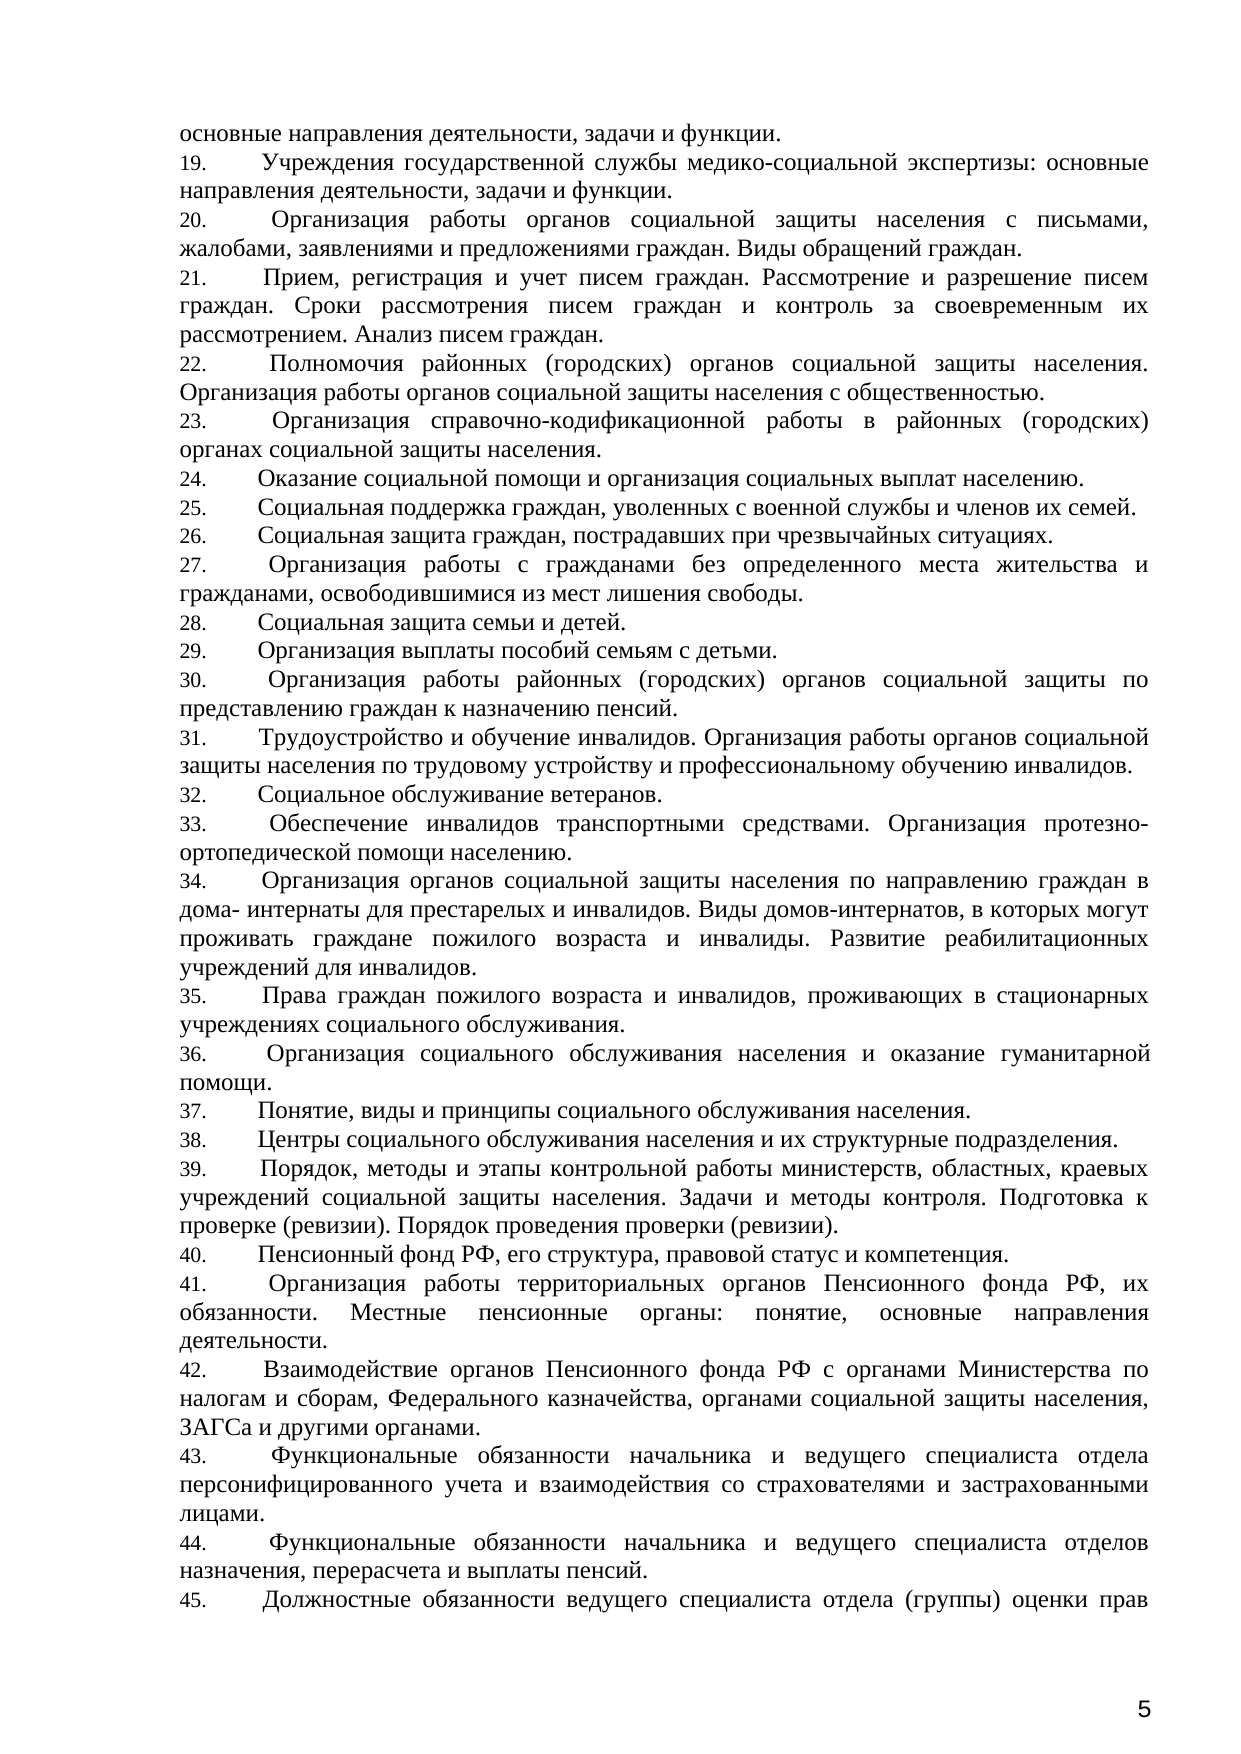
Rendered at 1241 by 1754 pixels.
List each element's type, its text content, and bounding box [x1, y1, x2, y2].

list Обеспечение инвалидов транспортными средствами. Организация протезно-ортопедической помощи населению. [179, 808, 1149, 866]
list Организация социального обслуживания населения и оказание гуманитарной помощи. [179, 1038, 1152, 1096]
list Организация работы органов социальной защиты населения с письмами, жалобами, заявлениями и предложениями граждан. Виды обращений граждан. [179, 204, 1149, 262]
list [179, 1584, 1149, 1613]
list Учреждения государственной службы медико-социальной экспертизы: основные направления деятельности, задачи и функции. [179, 147, 1149, 204]
list Понятие, виды и принципы социального обслуживания населения. [179, 1096, 1152, 1124]
list Функциональные обязанности начальника и ведущего специалиста отделов назначения, перерасчета и выплаты пенсий. [179, 1527, 1149, 1584]
list Порядок, методы и этапы контрольной работы министерств, областных, краевых учреждений социальной защиты населения. Задачи и методы контроля. Подготовка к проверке (ревизии). Порядок проведения проверки (ревизии). [179, 1153, 1149, 1239]
list Пенсионный фонд РФ, его структура, правовой статус и компетенция. [179, 1239, 1152, 1268]
list Организация органов социальной защиты населения по направлению граждан в дома- интернаты для престарелых и инвалидов. Виды домов-интернатов, в которых могут проживать граждане пожилого возраста и инвалиды. Развитие реабилитационных учреждений для инвалидов. [179, 866, 1149, 981]
list Организация справочно-кодификационной работы в районных (городских) органах социальной защиты населения. [179, 406, 1149, 463]
list Оказание социальной помощи и организация социальных выплат населению. [179, 463, 1152, 492]
list Функциональные обязанности начальника и ведущего специалиста отдела персонифицированного учета и взаимодействия со страхователями и застрахованными лицами. [179, 1441, 1149, 1527]
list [179, 118, 1149, 147]
list Трудоустройство и обучение инвалидов. Организация работы органов социальной защиты населения по трудовому устройству и профессиональному обучению инвалидов. [179, 722, 1149, 779]
list Организация выплаты пособий семьям с детьми. [179, 636, 1152, 664]
list Полномочия районных (городских) органов социальной защиты населения. Организация работы органов социальной защиты населения с общественностью. [179, 348, 1149, 406]
list Организация работы территориальных органов Пенсионного фонда РФ, их обязанности. Местные пенсионные органы: понятие, основные направления деятельности. [179, 1268, 1149, 1354]
list Права граждан пожилого возраста и инвалидов, проживающих в стационарных учреждениях социального обслуживания. [179, 981, 1149, 1038]
list Прием, регистрация и учет писем граждан. Рассмотрение и разрешение писем граждан. Сроки рассмотрения писем граждан и контроль за своевременным их рассмотрением. Анализ писем граждан. [179, 262, 1149, 348]
list Социальная защита граждан, пострадавших при чрезвычайных ситуациях. [179, 521, 1152, 549]
list Центры социального обслуживания населения и их структурные подразделения. [179, 1124, 1152, 1153]
list Социальное обслуживание ветеранов. [179, 779, 1152, 808]
list Организация работы районных (городских) органов социальной защиты по представлению граждан к назначению пенсий. [179, 664, 1149, 722]
list Взаимодействие органов Пенсионного фонда РФ с органами Министерства по налогам и сборам, Федерального казначейства, органами социальной защиты населения, ЗАГСа и другими органами. [179, 1354, 1149, 1441]
list Социальная защита семьи и детей. [179, 607, 1152, 636]
list Организация работы с гражданами без определенного места жительства и гражданами, освободившимися из мест лишения свободы. [179, 549, 1149, 607]
list Социальная поддержка граждан, уволенных с военной службы и членов их семей. [179, 492, 1152, 521]
